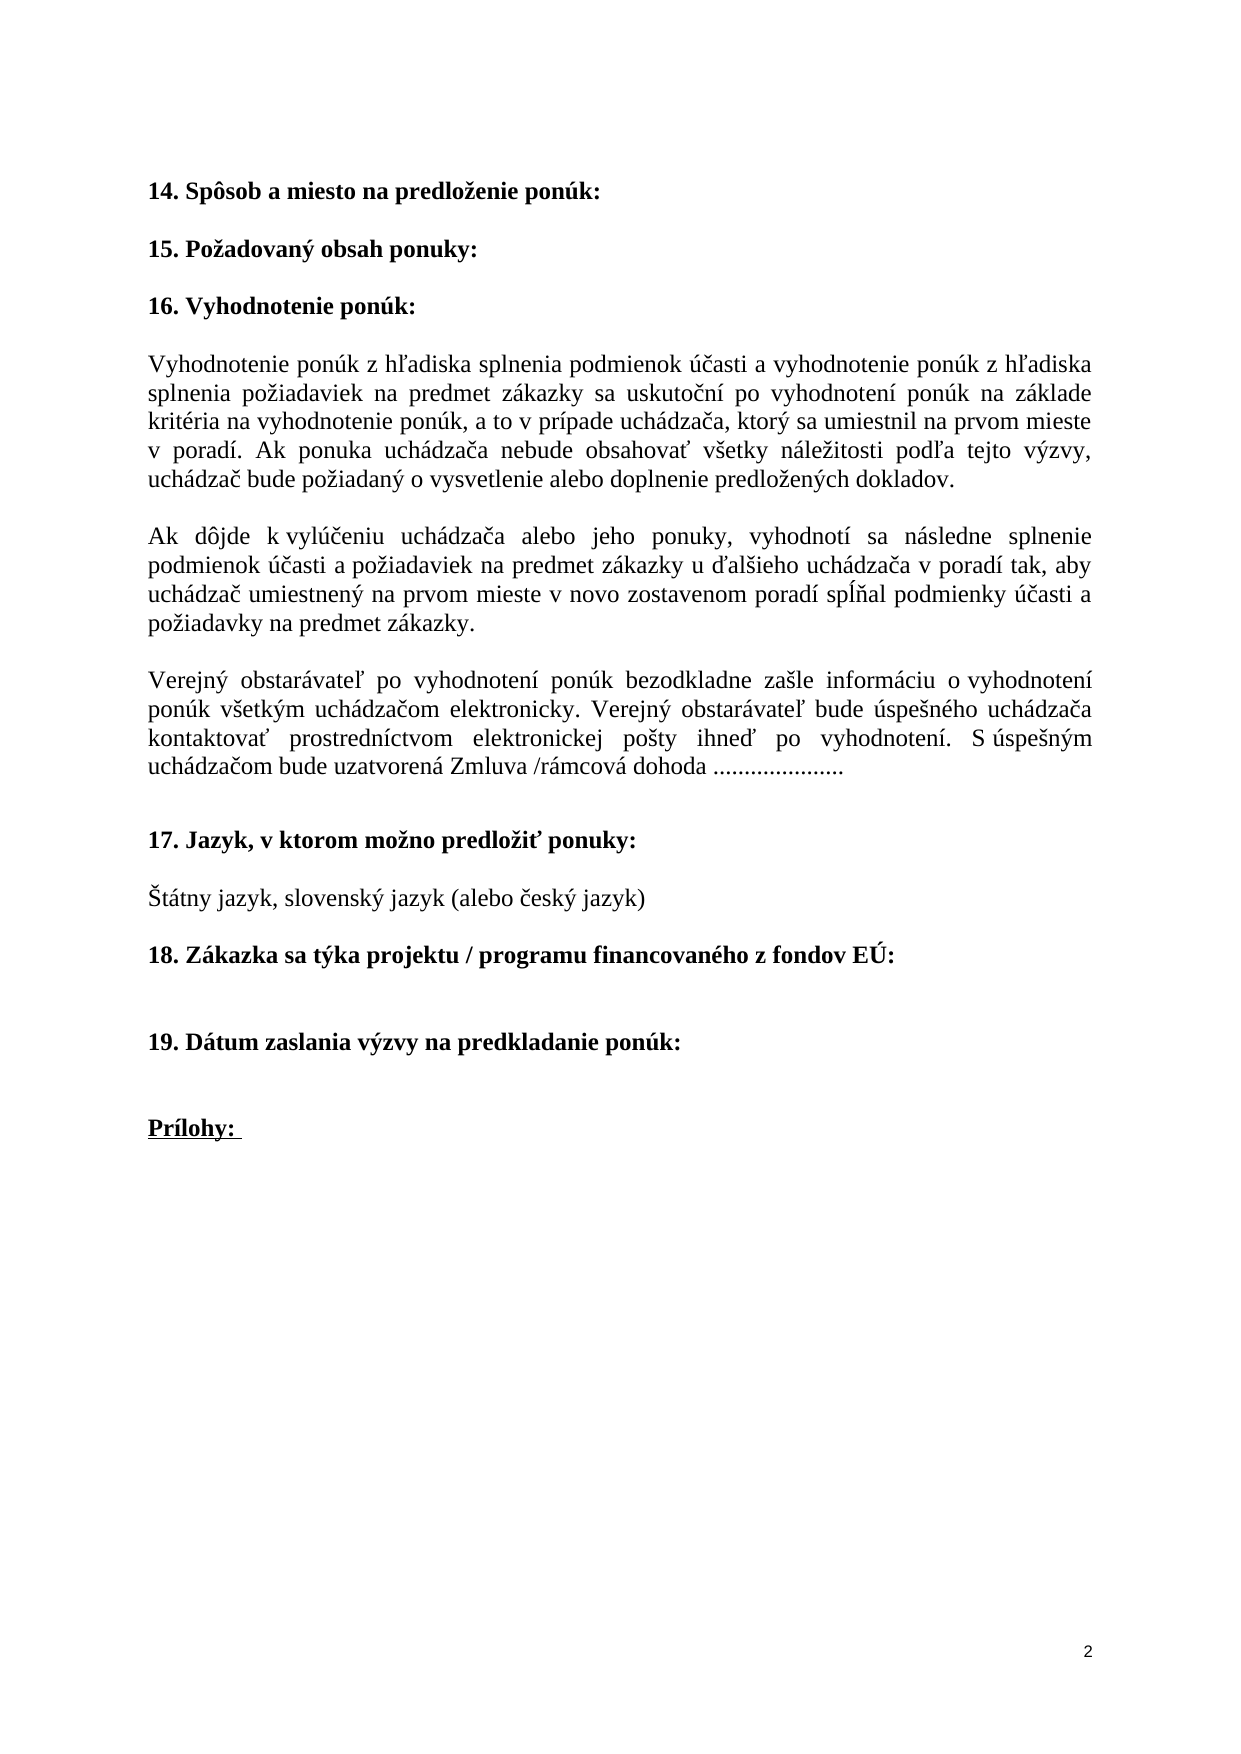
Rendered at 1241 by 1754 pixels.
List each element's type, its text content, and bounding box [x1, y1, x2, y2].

text Verejný obstarávateľ po vyhodnotení ponúk bezodkladne zašle informáciu o vyhodnotení ponúk všetkým uchádzačom elektronicky. Verejný obstarávateľ bude úspešného uchádzača kontaktovať prostredníctvom elektronickej pošty ihneď po vyhodnotení. S úspešným uchádzačom bude uzatvorená Zmluva /rámcová dohoda ..................... [148, 665, 1092, 780]
text Prílohy: [148, 1113, 1092, 1142]
text 19. Dátum zaslania výzvy na predkladanie ponúk: [148, 1027, 1092, 1056]
text 18. Zákazka sa týka projektu / programu financovaného z fondov EÚ: [148, 941, 1092, 969]
text 15. Požadovaný obsah ponuky: [148, 234, 1092, 263]
text Ak dôjde k vylúčeniu uchádzača alebo jeho ponuky, vyhodnotí sa následne splnenie podmienok účasti a požiadaviek na predmet zákazky u ďalšieho uchádzača v poradí tak, aby uchádzač umiestnený na prvom mieste v novo zostavenom poradí spĺňal podmienky účasti a požiadavky na predmet zákazky. [148, 521, 1092, 636]
text 16. Vyhodnotenie ponúk: [148, 291, 1092, 320]
text 17. Jazyk, v ktorom možno predložiť ponuky: [148, 826, 1092, 854]
text 14. Spôsob a miesto na predloženie ponúk: [148, 176, 1092, 205]
text Štátny jazyk, slovenský jazyk (alebo český jazyk) [148, 883, 1092, 912]
text Vyhodnotenie ponúk z hľadiska splnenia podmienok účasti a vyhodnotenie ponúk z hľadiska splnenia požiadaviek na predmet zákazky sa uskutoční po vyhodnotení ponúk na základe kritéria na vyhodnotenie ponúk, a to v prípade uchádzača, ktorý sa umiestnil na prvom mieste v poradí. Ak ponuka uchádzača nebude obsahovať všetky náležitosti podľa tejto výzvy, uchádzač bude požiadaný o vysvetlenie alebo doplnenie predložených dokladov. [148, 349, 1092, 493]
